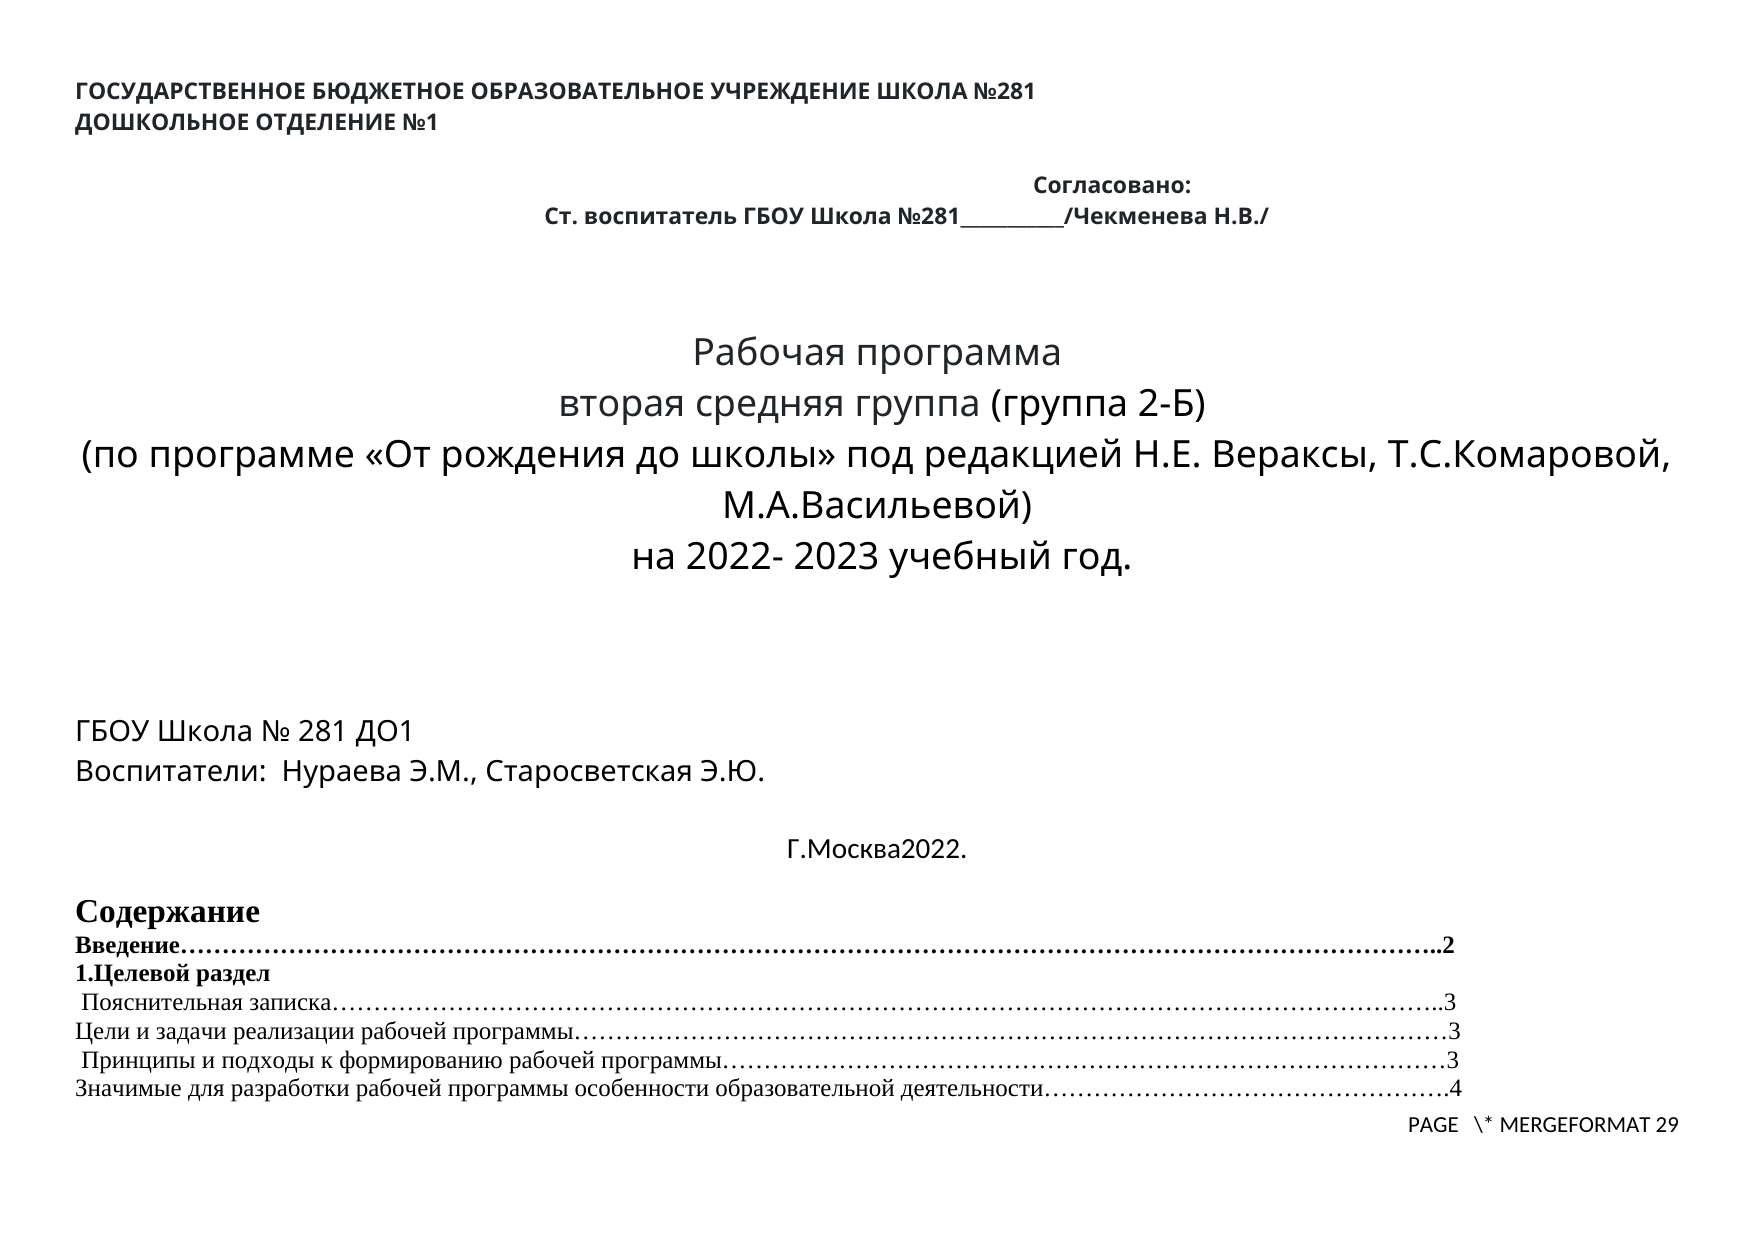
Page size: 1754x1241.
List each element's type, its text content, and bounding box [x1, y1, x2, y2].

text Пояснительная записка……………………………………………………………………………………………………………………..3 [75, 987, 1679, 1016]
text Г.Москва2022. [75, 830, 1679, 865]
text Введение……………………………………………………………………………………………………………………………………..2 [75, 930, 1679, 958]
text 1.Целевой раздел [75, 958, 1679, 987]
text Цели и задачи реализации рабочей программы……………………………………………………………………………………………3 [75, 1016, 1679, 1045]
text ГБОУ Школа № 281 ДО1 [75, 711, 1679, 750]
text (по программе «От рождения до школы» под редакцией Н.Е. Вераксы, Т.С.Комаровой, М.А.Васильевой) [75, 427, 1679, 529]
text Согласовано: [75, 169, 1679, 200]
text Ст. воспитатель ГБОУ Школа №281___________/Чекменева Н.В./ [75, 200, 1679, 231]
text Принципы и подходы к формированию рабочей программы……………………………………………………………………………3 [75, 1045, 1679, 1073]
text Содержание [75, 891, 1679, 930]
text на 2022- 2023 учебный год. [75, 529, 1679, 580]
text Значимые для разработки рабочей программы особенности образовательной деятельности………………………………………….4 [75, 1073, 1679, 1102]
text вторая средняя группа (группа 2-Б) [75, 376, 1679, 427]
text Рабочая программа [75, 325, 1679, 376]
text ГОСУДАРСТВЕННОЕ БЮДЖЕТНОЕ ОБРАЗОВАТЕЛЬНОЕ УЧРЕЖДЕНИЕ ШКОЛА №281 [75, 75, 1679, 106]
text Воспитатели: Нураева Э.М., Старосветская Э.Ю. [75, 750, 1679, 790]
text ДОШКОЛЬНОЕ ОТДЕЛЕНИЕ №1 [75, 106, 1679, 137]
